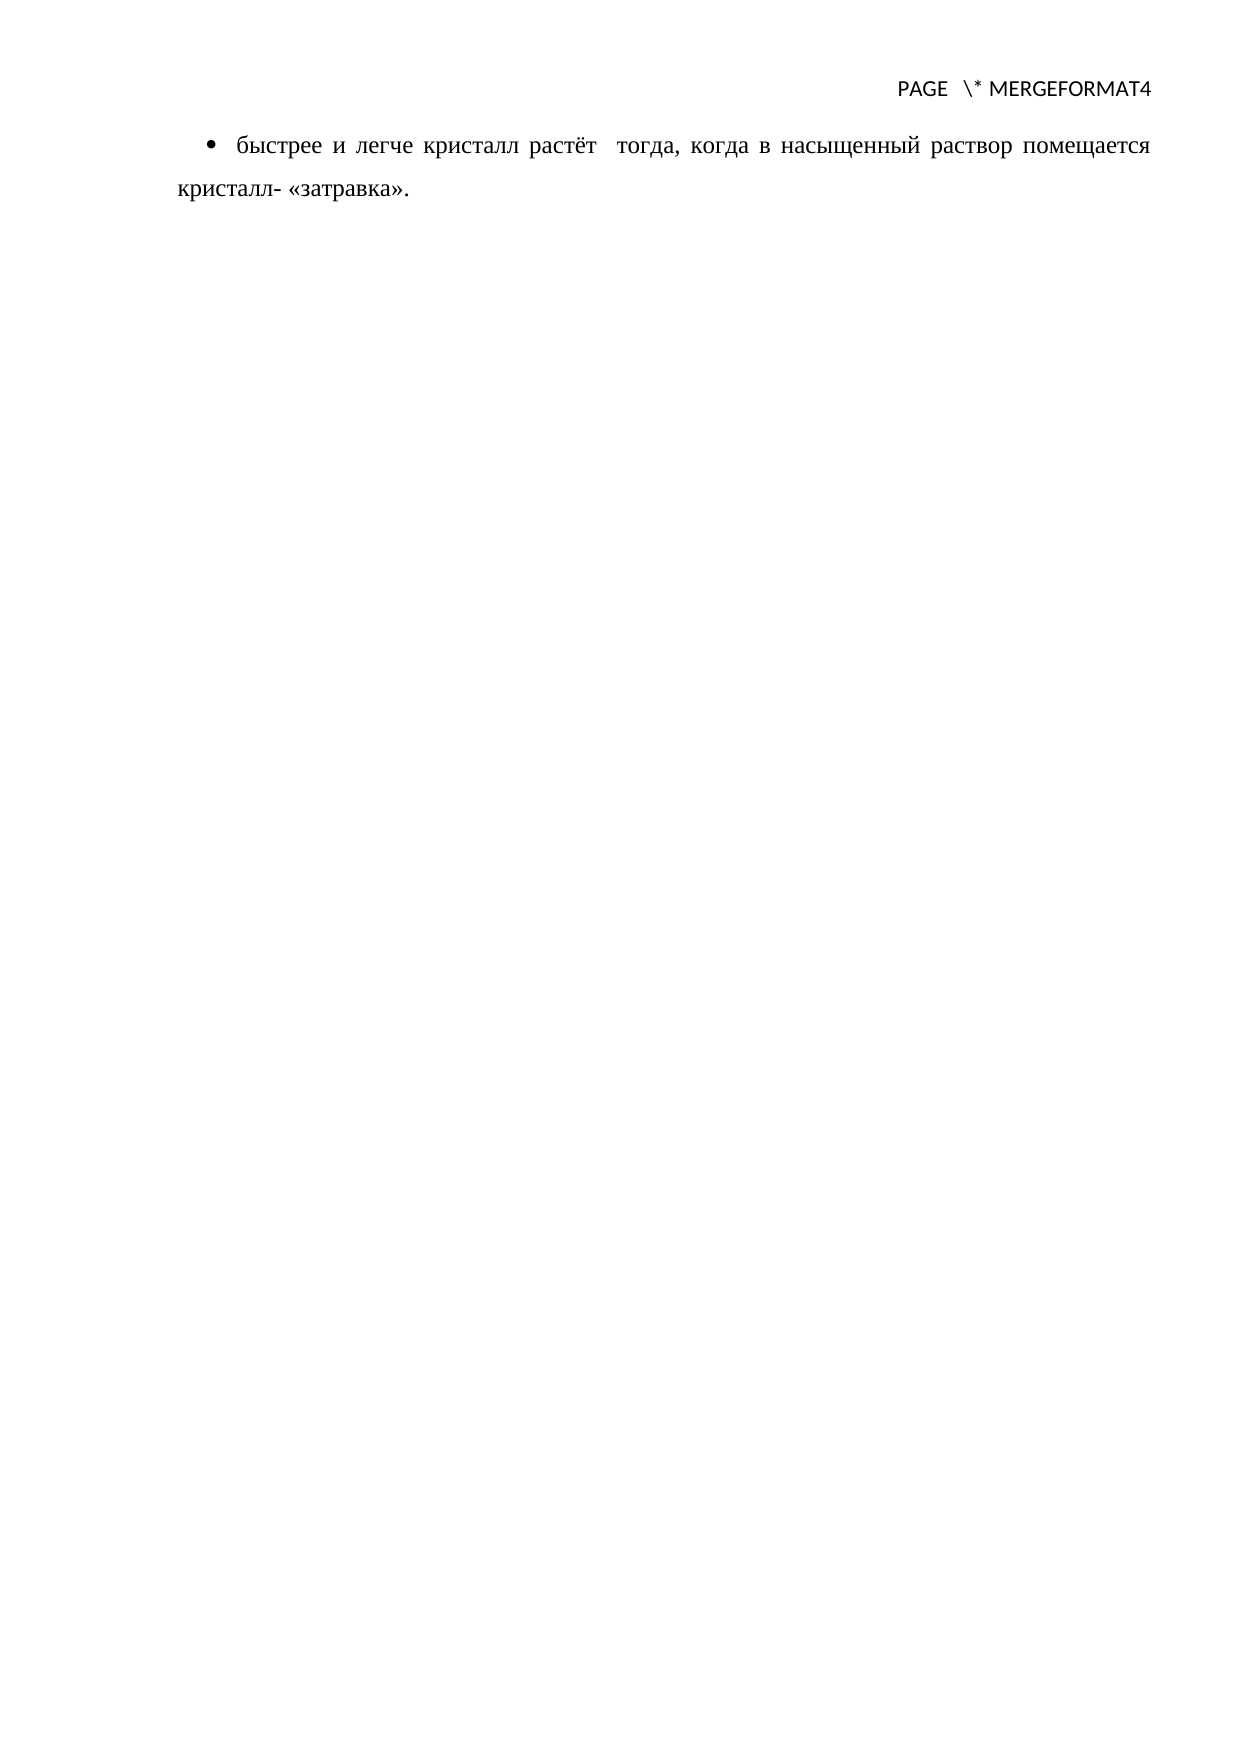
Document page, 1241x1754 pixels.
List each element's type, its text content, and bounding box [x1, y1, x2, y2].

list быстрее и легче кристалл растёт тогда, когда в насыщенный раствор помещается кристалл- «затравка». [177, 130, 1152, 202]
